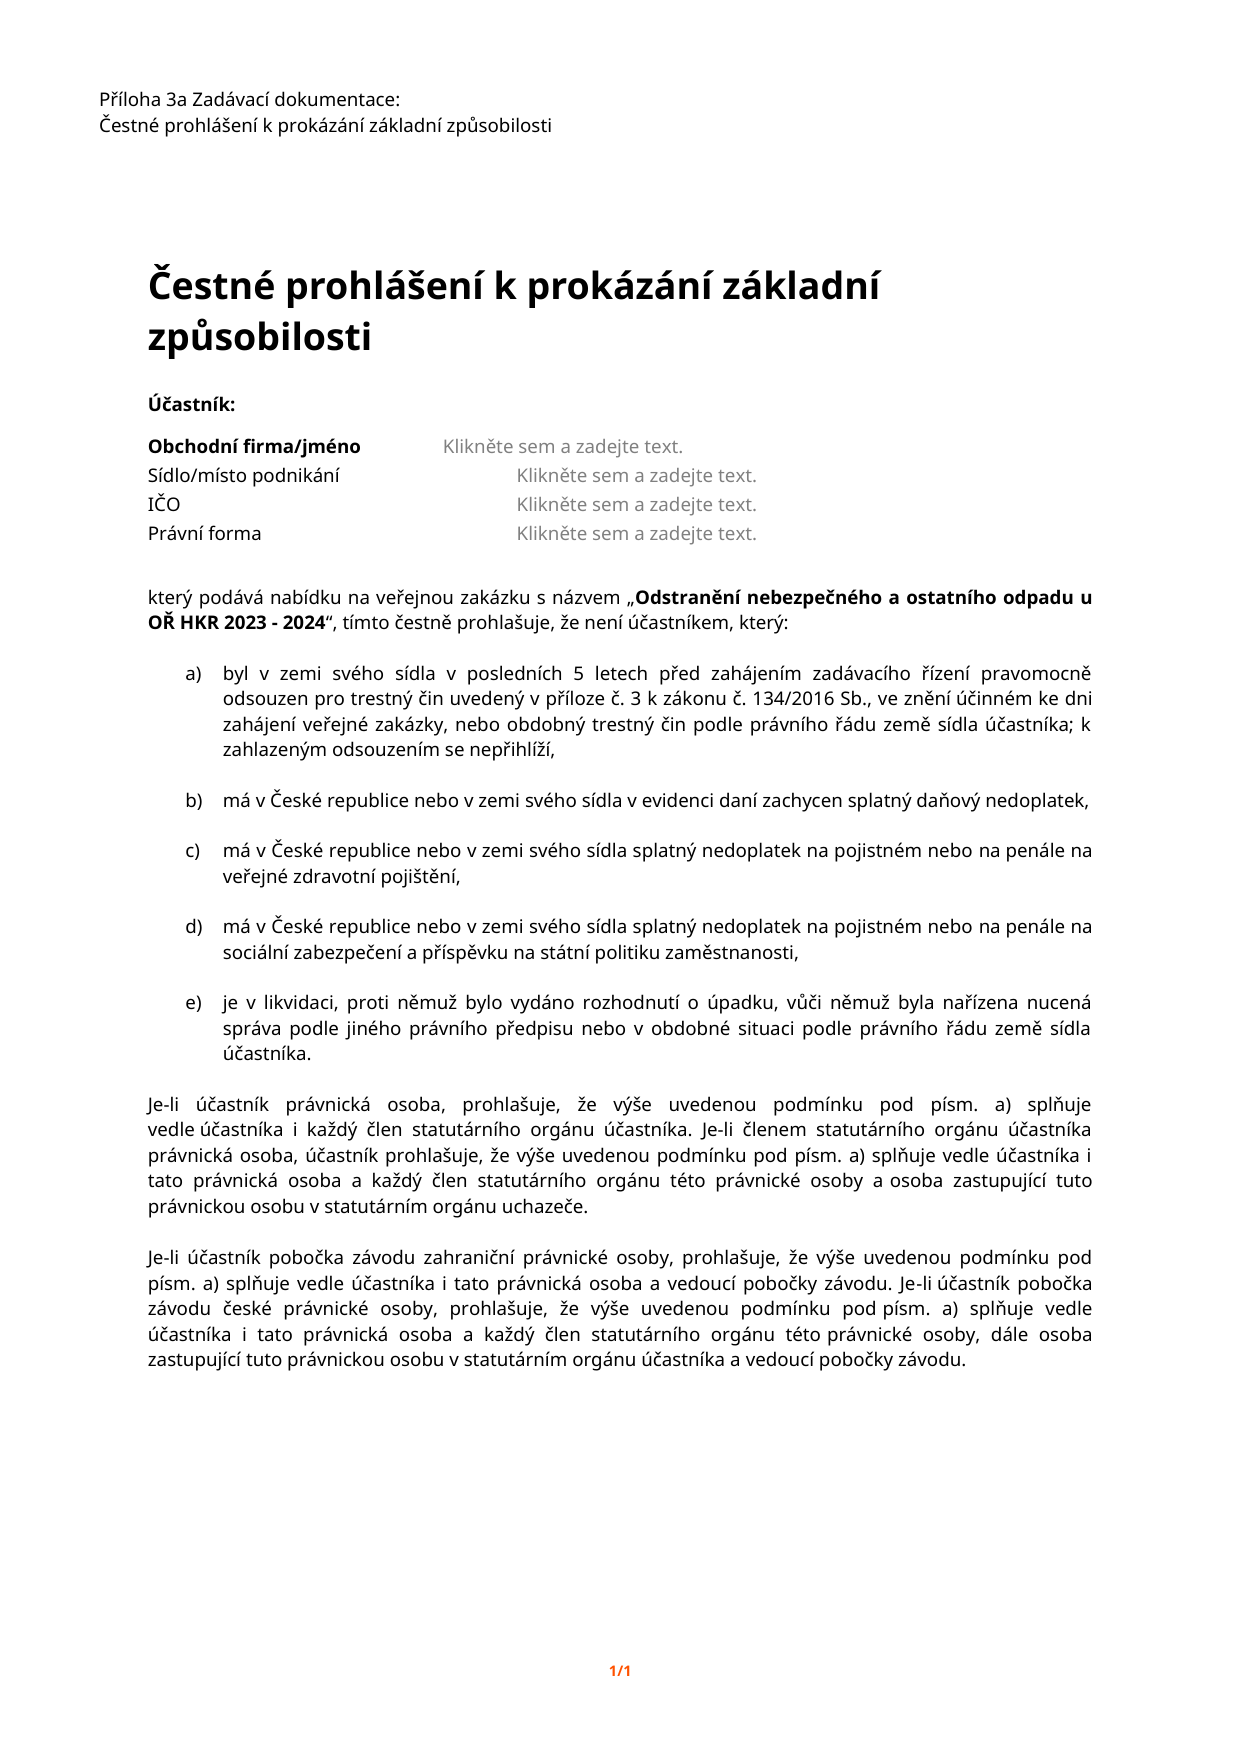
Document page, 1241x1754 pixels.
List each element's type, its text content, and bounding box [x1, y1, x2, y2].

list má v České republice nebo v zemi svého sídla v evidenci daní zachycen splatný daňový nedoplatek, [185, 787, 1093, 813]
title Čestné prohlášení k prokázání základní způsobilosti [148, 259, 1093, 362]
text Účastník: [148, 387, 1093, 418]
list byl v zemi svého sídla v posledních 5 letech před zahájením zadávacího řízení pravomocně odsouzen pro trestný čin uvedený v příloze č. 3 k zákonu č. 134/2016 Sb., ve znění účinném ke dni zahájení veřejné zakázky, nebo obdobný trestný čin podle právního řádu země sídla účastníka; k zahlazeným odsouzením se nepřihlíží, [185, 660, 1093, 762]
text Obchodní firma/jméno [148, 430, 1093, 459]
list má v České republice nebo v zemi svého sídla splatný nedoplatek na pojistném nebo na penále na veřejné zdravotní pojištění, [185, 838, 1093, 889]
text IČO [148, 488, 1093, 517]
text který podává nabídku na veřejnou zakázku s názvem „Odstranění nebezpečného a ostatního odpadu u OŘ HKR 2023 - 2024“, tímto čestně prohlašuje, že není účastníkem, který: [148, 584, 1093, 635]
list je v likvidaci, proti němuž bylo vydáno rozhodnutí o úpadku, vůči němuž byla nařízena nucená správa podle jiného právního předpisu nebo v obdobné situaci podle právního řádu země sídla účastníka. [185, 990, 1093, 1066]
text Je-li účastník právnická osoba, prohlašuje, že výše uvedenou podmínku pod písm. a) splňuje vedle účastníka i každý člen statutárního orgánu účastníka. Je-li členem statutárního orgánu účastníka právnická osoba, účastník prohlašuje, že výše uvedenou podmínku pod písm. a) splňuje vedle účastníka i tato právnická osoba a každý člen statutárního orgánu této právnické osoby a osoba zastupující tuto právnickou osobu v statutárním orgánu uchazeče. [148, 1091, 1093, 1219]
text Je-li účastník pobočka závodu zahraniční právnické osoby, prohlašuje, že výše uvedenou podmínku pod písm. a) splňuje vedle účastníka i tato právnická osoba a vedoucí pobočky závodu. Je-li účastník pobočka závodu české právnické osoby, prohlašuje, že výše uvedenou podmínku pod písm. a) splňuje vedle účastníka i tato právnická osoba a každý člen statutárního orgánu této právnické osoby, dále osoba zastupující tuto právnickou osobu v statutárním orgánu účastníka a vedoucí pobočky závodu. [148, 1244, 1093, 1372]
text Právní forma [148, 517, 1093, 546]
text Sídlo/místo podnikání [148, 459, 1093, 488]
list má v České republice nebo v zemi svého sídla splatný nedoplatek na pojistném nebo na penále na sociální zabezpečení a příspěvku na státní politiku zaměstnanosti, [185, 914, 1093, 965]
